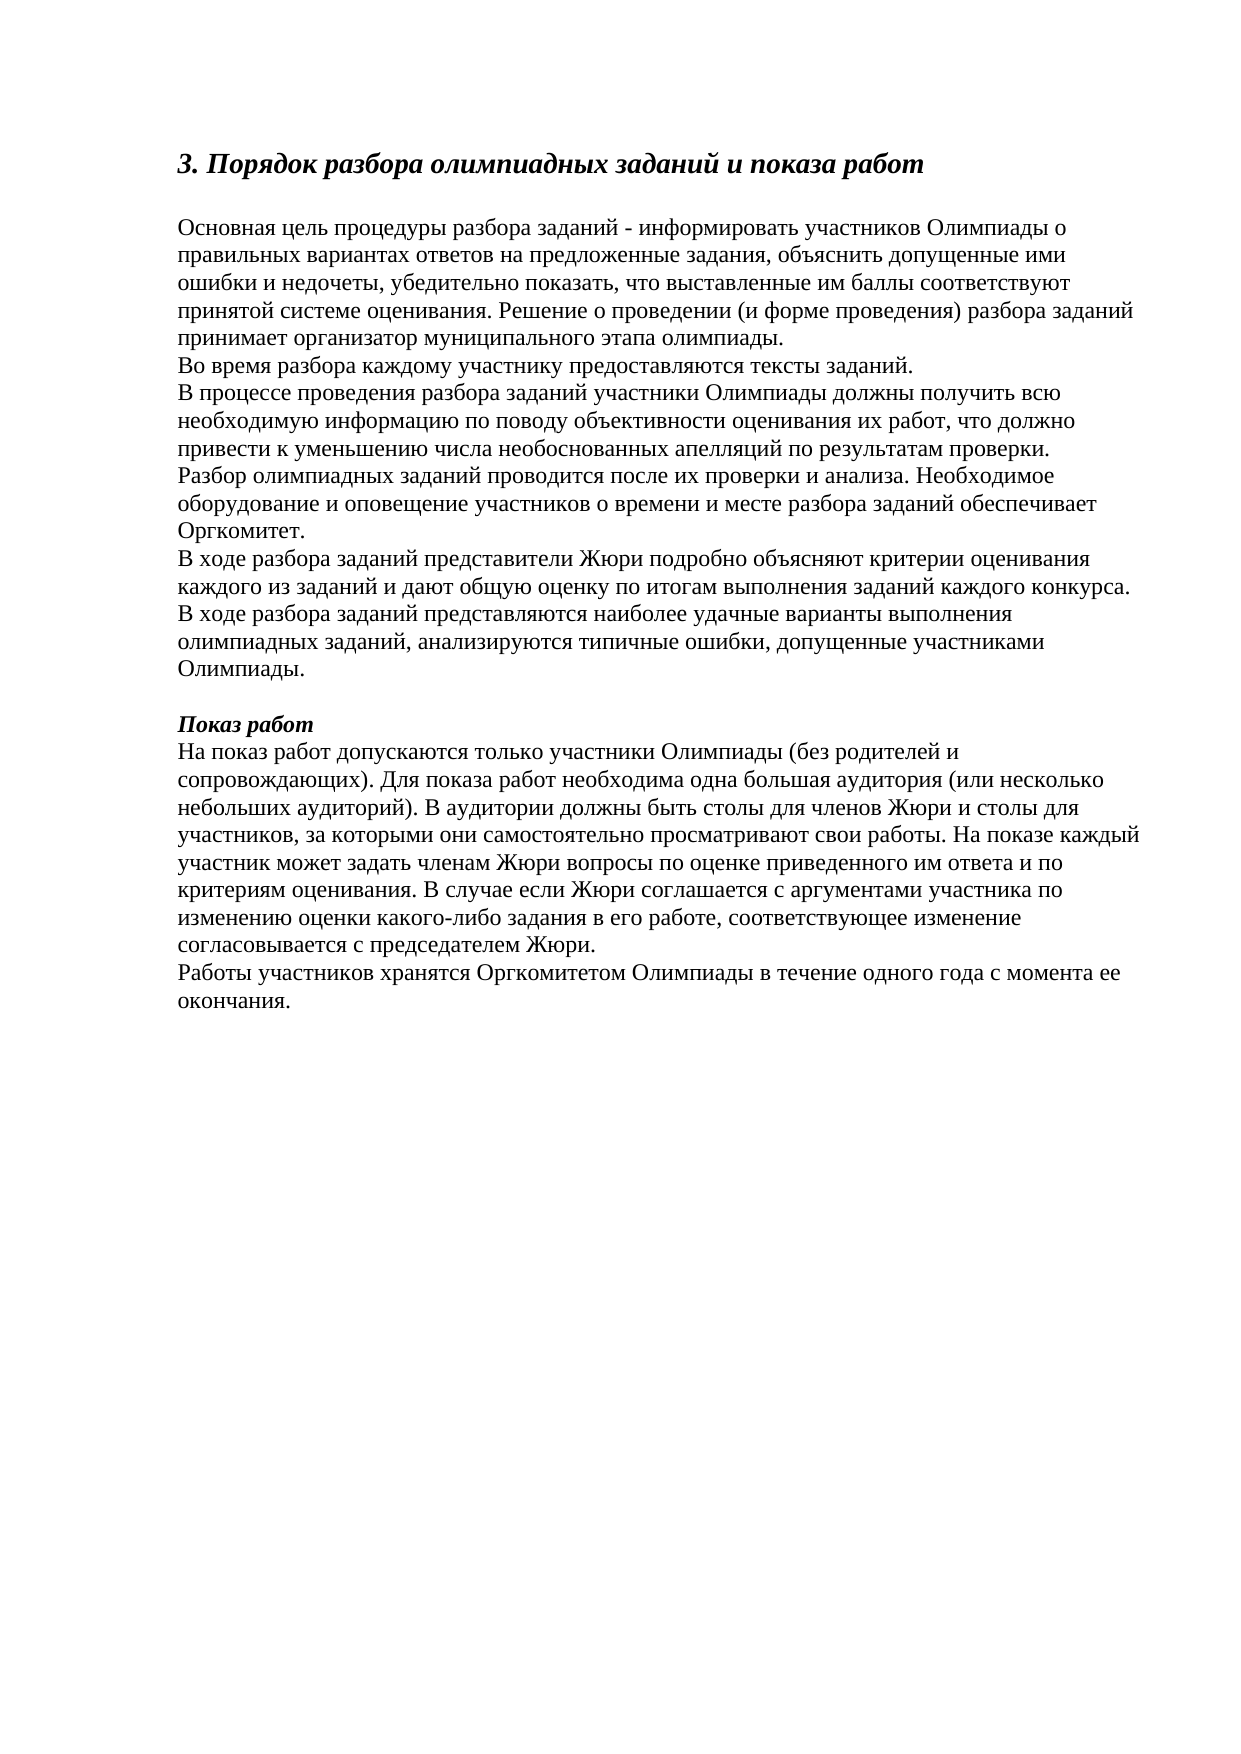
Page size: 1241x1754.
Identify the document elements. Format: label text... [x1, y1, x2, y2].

text Основная цель процедуры разбора заданий - информировать участников Олимпиады о правильных вариантах ответов на предложенные задания, объяснить допущенные ими ошибки и недочеты, убедительно показать, что выставленные им баллы соответствуют принятой системе оценивания. Решение о проведении (и форме проведения) разбора заданий принимает организатор муниципального этапа олимпиады. [177, 213, 1152, 351]
text В ходе разбора заданий представляются наиболее удачные варианты выполнения [177, 599, 1152, 627]
text олимпиадных заданий, анализируются типичные ошибки, допущенные участниками Олимпиады. [177, 627, 1152, 682]
text На показ работ допускаются только участники Олимпиады (без родителей и сопровождающих). Для показа работ необходима одна большая аудитория (или несколько небольших аудиторий). В аудитории должны быть столы для членов Жюри и столы для участников, за которыми они самостоятельно просматривают свои работы. На показе каждый участник может задать членам Жюри вопросы по оценке приведенного им ответа и по критериям оценивания. В случае если Жюри соглашается с аргументами участника по изменению оценки какого-либо задания в его работе, соответствующее изменение согласовывается с председателем Жюри. [177, 737, 1152, 958]
text Разбор олимпиадных заданий проводится после их проверки и анализа. Необходимое [177, 461, 1152, 489]
text Работы участников хранятся Оргкомитетом Олимпиады в течение одного года с момента ее окончания. [177, 958, 1152, 1013]
text оборудование и оповещение участников о времени и месте разбора заданий обеспечивает [177, 489, 1152, 516]
text Во время разбора каждому участнику предоставляются тексты заданий. [177, 351, 1152, 378]
text 3. Порядок разбора олимпиадных заданий и показа работ [177, 146, 1152, 179]
text Показ работ [177, 710, 1152, 737]
text В процессе проведения разбора заданий участники Олимпиады должны получить всю [177, 378, 1152, 406]
text В ходе разбора заданий представители Жюри подробно объясняют критерии оценивания каждого из заданий и дают общую оценку по итогам выполнения заданий каждого конкурса. [177, 544, 1152, 599]
text необходимую информацию по поводу объективности оценивания их работ, что должно привести к уменьшению числа необоснованных апелляций по результатам проверки. [177, 406, 1152, 461]
text Оргкомитет. [177, 516, 1152, 544]
